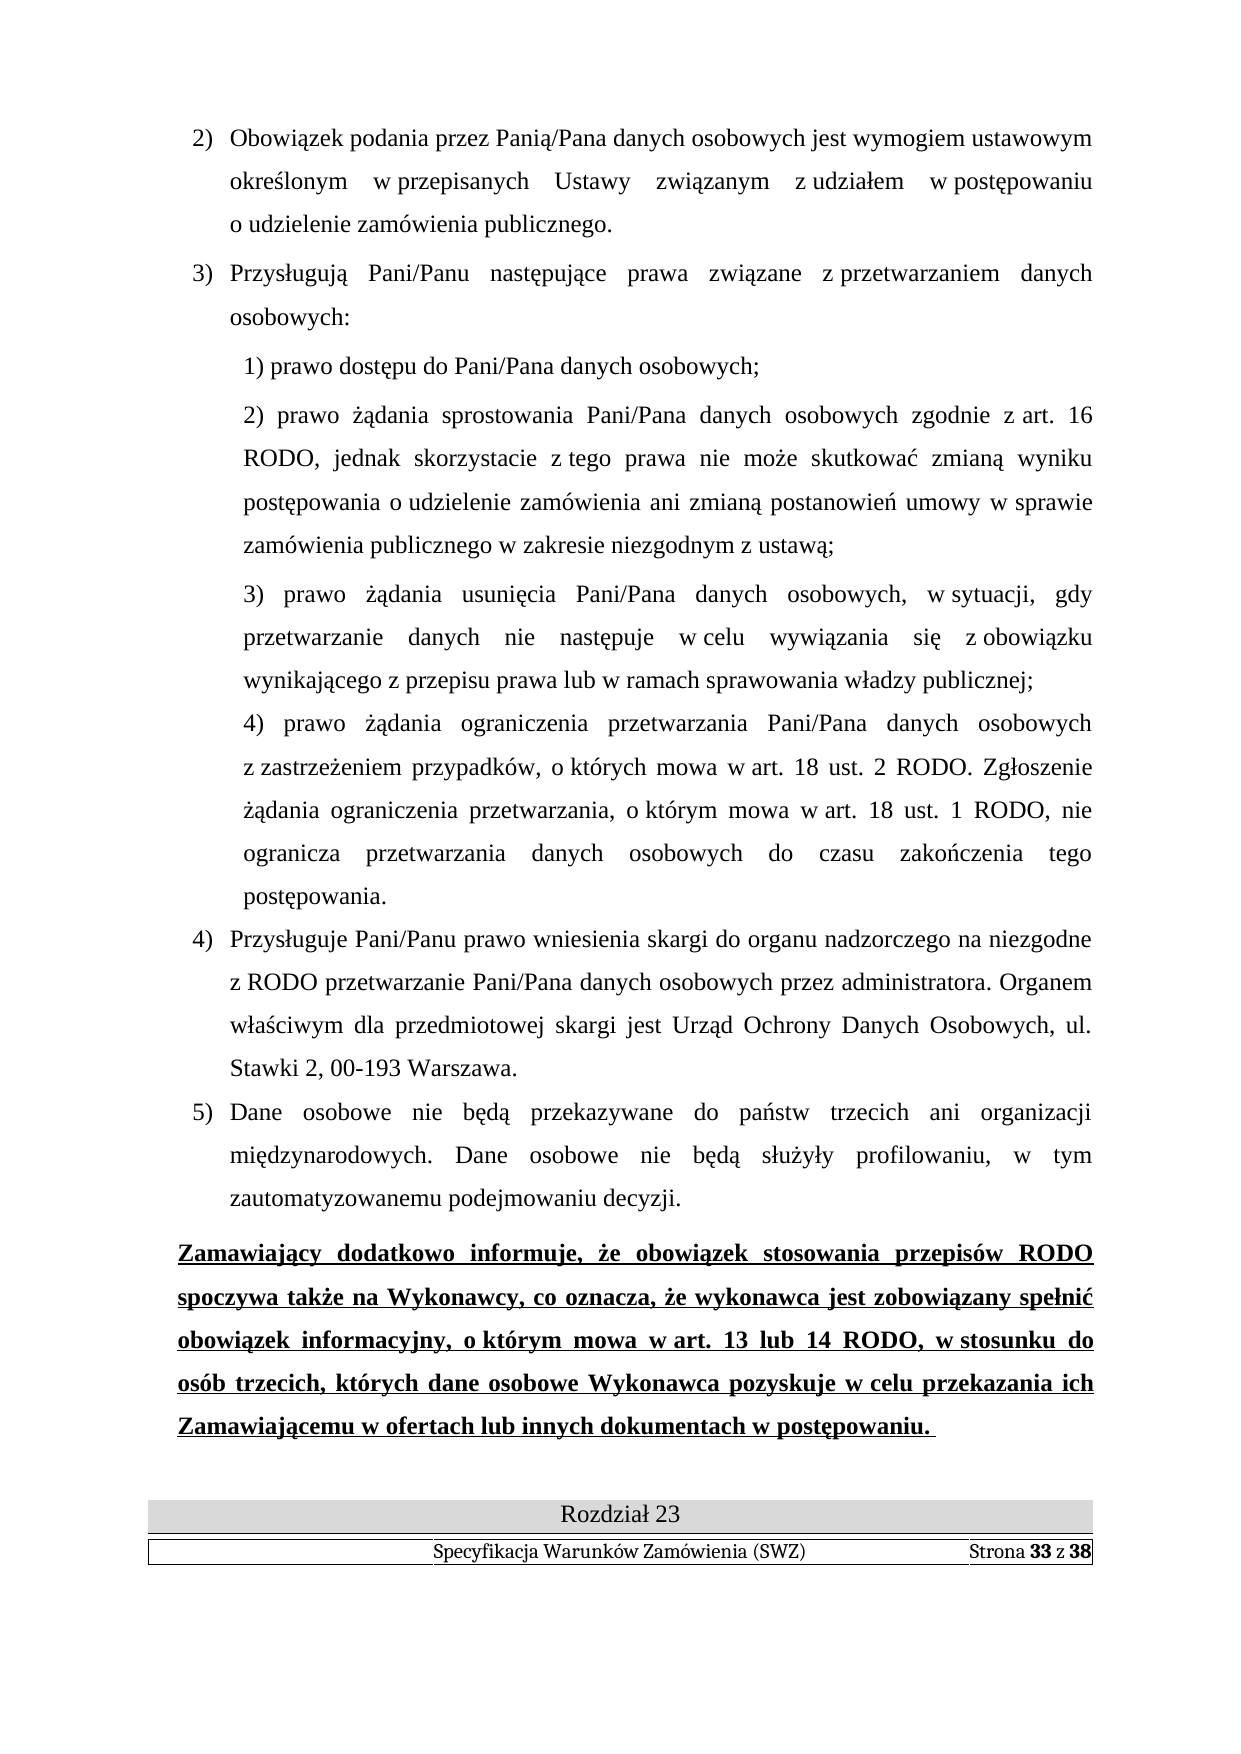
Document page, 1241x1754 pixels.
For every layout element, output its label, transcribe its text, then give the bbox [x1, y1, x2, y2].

text Zamawiający dodatkowo informuje, że obowiązek stosowania przepisów RODO spoczywa także na Wykonawcy, co oznacza, że wykonawca jest zobowiązany spełnić obowiązek informacyjny, o którym mowa w art. 13 lub 14 RODO, w stosunku do osób trzecich, których dane osobowe Wykonawca pozyskuje w celu przekazania ich Zamawiającemu w ofertach lub innych dokumentach w postępowaniu. [177, 1264, 1094, 1307]
text 4) prawo żądania ograniczenia przetwarzania Pani/Pana danych osobowych z zastrzeżeniem przypadków, o których mowa w art. 18 ust. 2 RODO. Zgłoszenie żądania ograniczenia przetwarzania, o którym mowa w art. 18 ust. 1 RODO, nie ogranicza przetwarzania danych osobowych do czasu zakończenia tego postępowania. [243, 708, 1093, 910]
text 2) prawo żądania sprostowania Pani/Pana danych osobowych zgodnie z art. 16 RODO, jednak skorzystacie z tego prawa nie może skutkować zmianą wyniku postępowania o udzielenie zamówienia ani zmianą postanowień umowy w sprawie zamówienia publicznego w zakresie niezgodnym z ustawą; [243, 400, 1093, 558]
text Zamawiający dodatkowo informuje, że obowiązek stosowania przepisów RODO spoczywa także na Wykonawcy, co oznacza, że wykonawca jest zobowiązany spełnić obowiązek informacyjny, o którym mowa w art. 13 lub 14 RODO, w stosunku do osób trzecich, których dane osobowe Wykonawca pozyskuje w celu przekazania ich Zamawiającemu w ofertach lub innych dokumentach w postępowaniu. [177, 1351, 1094, 1393]
list Dane osobowe nie będą przekazywane do państw trzecich ani organizacji międzynarodowych. Dane osobowe nie będą służyły profilowaniu, w tym zautomatyzowanemu podejmowaniu decyzji. [192, 1097, 1093, 1212]
text 1) prawo dostępu do Pani/Pana danych osobowych; [243, 351, 1093, 380]
text 3) prawo żądania usunięcia Pani/Pana danych osobowych, w sytuacji, gdy przetwarzanie danych nie następuje w celu wywiązania się z obowiązku wynikającego z przepisu prawa lub w ramach sprawowania władzy publicznej; [243, 579, 1093, 694]
list Przysługują Pani/Panu następujące prawa związane z przetwarzaniem danych osobowych: [192, 258, 1093, 330]
list Obowiązek podania przez Panią/Pana danych osobowych jest wymogiem ustawowym określonym w przepisanych Ustawy związanym z udziałem w postępowaniu o udzielenie zamówienia publicznego. [192, 123, 1093, 238]
text Zamawiający dodatkowo informuje, że obowiązek stosowania przepisów RODO spoczywa także na Wykonawcy, co oznacza, że wykonawca jest zobowiązany spełnić obowiązek informacyjny, o którym mowa w art. 13 lub 14 RODO, w stosunku do osób trzecich, których dane osobowe Wykonawca pozyskuje w celu przekazania ich Zamawiającemu w ofertach lub innych dokumentach w postępowaniu. [177, 1308, 1094, 1350]
list Przysługuje Pani/Panu prawo wniesienia skargi do organu nadzorczego na niezgodne z RODO przetwarzanie Pani/Pana danych osobowych przez administratora. Organem właściwym dla przedmiotowej skargi jest Urząd Ochrony Danych Osobowych, ul. Stawki 2, 00-193 Warszawa. [192, 924, 1093, 1082]
text Zamawiający dodatkowo informuje, że obowiązek stosowania przepisów RODO spoczywa także na Wykonawcy, co oznacza, że wykonawca jest zobowiązany spełnić obowiązek informacyjny, o którym mowa w art. 13 lub 14 RODO, w stosunku do osób trzecich, których dane osobowe Wykonawca pozyskuje w celu przekazania ich Zamawiającemu w ofertach lub innych dokumentach w postępowaniu. [177, 1394, 1094, 1440]
text Zamawiający dodatkowo informuje, że obowiązek stosowania przepisów RODO spoczywa także na Wykonawcy, co oznacza, że wykonawca jest zobowiązany spełnić obowiązek informacyjny, o którym mowa w art. 13 lub 14 RODO, w stosunku do osób trzecich, których dane osobowe Wykonawca pozyskuje w celu przekazania ich Zamawiającemu w ofertach lub innych dokumentach w postępowaniu. [177, 1238, 1094, 1263]
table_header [148, 1500, 1093, 1533]
